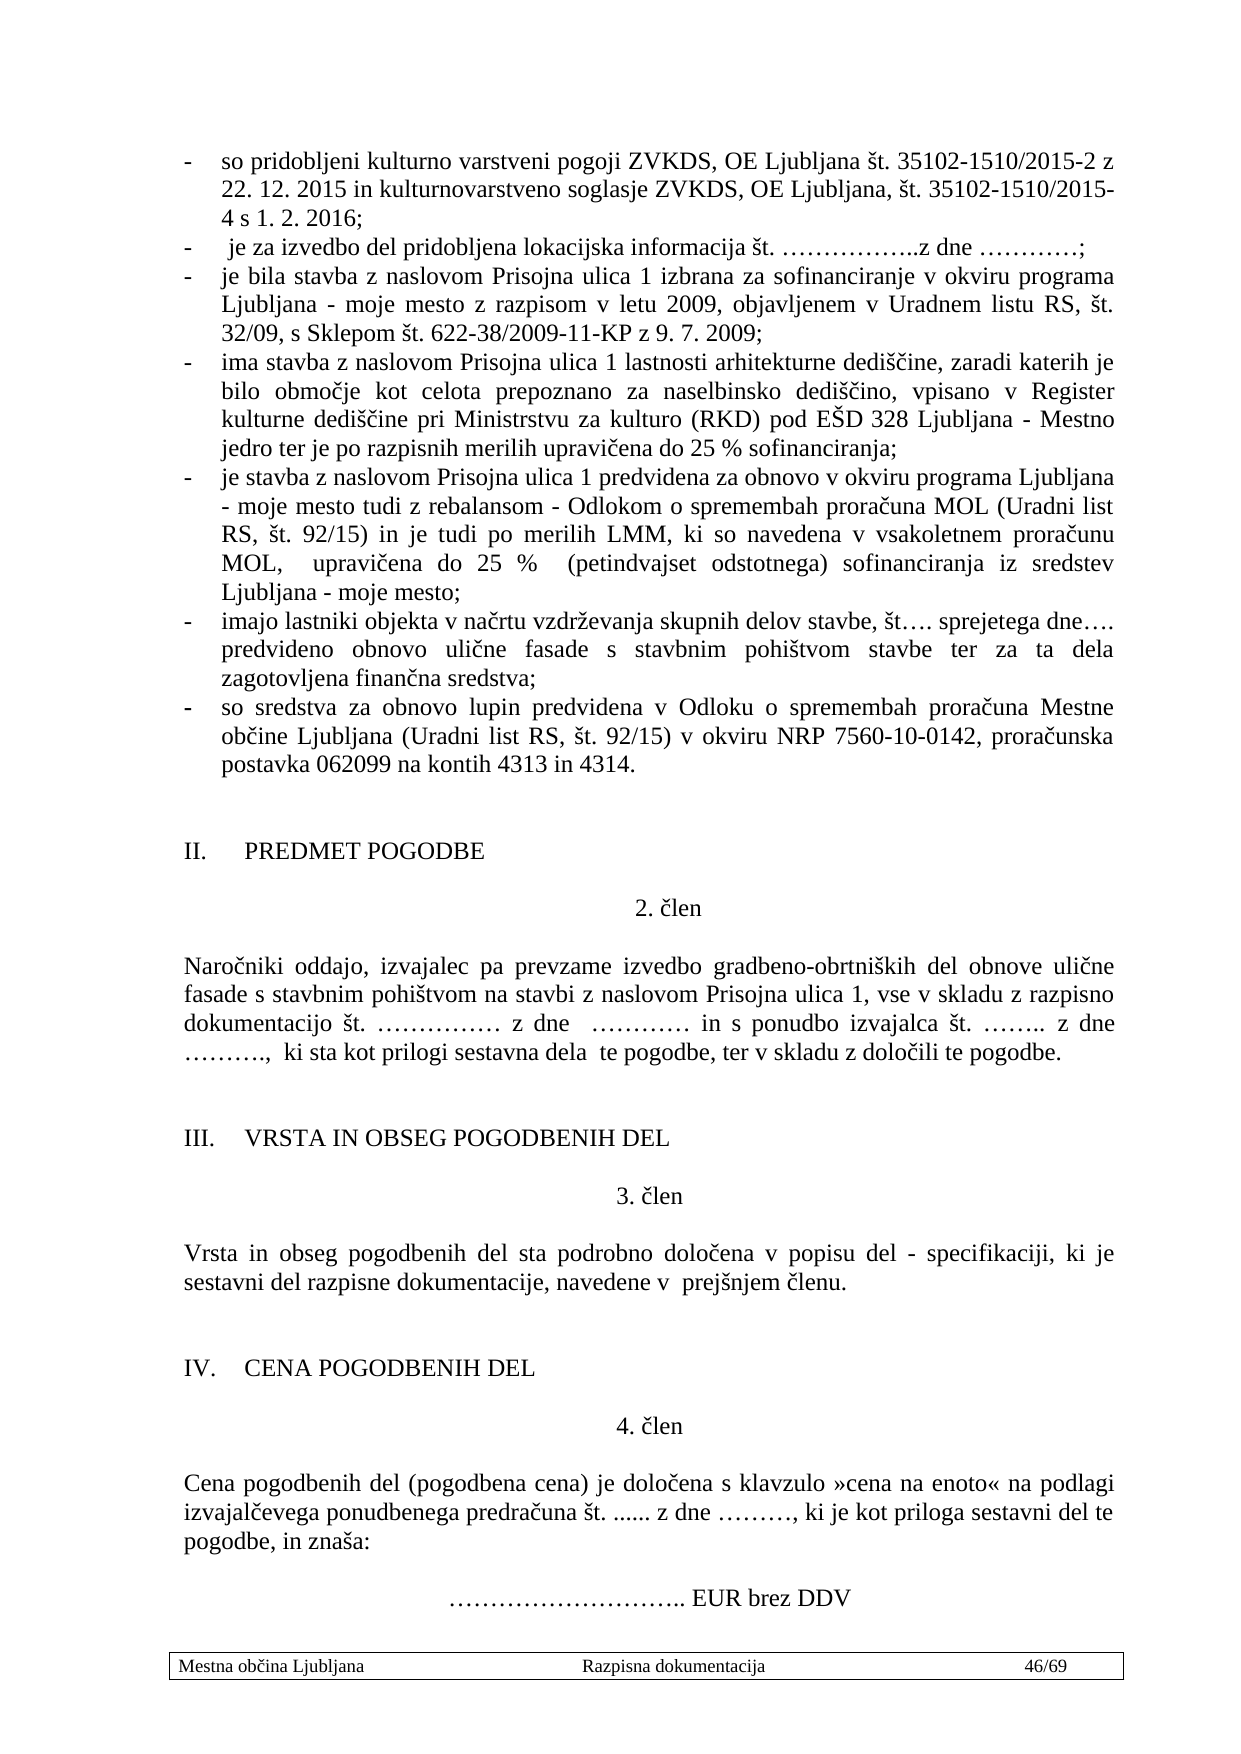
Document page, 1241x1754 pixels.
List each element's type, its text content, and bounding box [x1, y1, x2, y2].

list ima stavba z naslovom Prisojna ulica 1 lastnosti arhitekturne dediščine, zaradi katerih je bilo območje kot celota prepoznano za naselbinsko dediščino, vpisano v Register kulturne dediščine pri Ministrstvu za kulturo (RKD) pod EŠD 328 Ljubljana - Mestno jedro ter je po razpisnih merilih upravičena do 25 % sofinanciranja; [184, 347, 1115, 462]
list je stavba z naslovom Prisojna ulica 1 predvidena za obnovo v okviru programa Ljubljana - moje mesto tudi z rebalansom - Odlokom o spremembah proračuna MOL (Uradni list RS, št. 92/15) in je tudi po merilih LMM, ki so navedena v vsakoletnem proračunu MOL, upravičena do 25 % (petindvajset odstotnega) sofinanciranja iz sredstev Ljubljana - moje mesto; [184, 462, 1115, 606]
subtitle VRSTA IN OBSEG POGODBENIH DEL [184, 1123, 1115, 1152]
list je bila stavba z naslovom Prisojna ulica 1 izbrana za sofinanciranje v okviru programa Ljubljana - moje mesto z razpisom v letu 2009, objavljenem v Uradnem listu RS, št. 32/09, s Sklepom št. 622-38/2009-11-KP z 9. 7. 2009; [184, 261, 1115, 347]
text 3. člen [184, 1181, 1115, 1209]
subtitle PREDMET POGODBE [184, 836, 1115, 864]
list so pridobljeni kulturno varstveni pogoji ZVKDS, OE Ljubljana št. 35102-1510/2015-2 z 22. 12. 2015 in kulturnovarstveno soglasje ZVKDS, OE Ljubljana, št. 35102-1510/2015-4 s 1. 2. 2016; [184, 146, 1115, 232]
text 4. člen [184, 1411, 1115, 1439]
subtitle CENA POGODBENIH DEL [184, 1353, 1115, 1382]
text Cena pogodbenih del (pogodbena cena) je določena s klavzulo »cena na enoto« na podlagi izvajalčevega ponudbenega predračuna št. ...... z dne ………, ki je kot priloga sestavni del te pogodbe, in znaša: [184, 1468, 1115, 1554]
text Vrsta in obseg pogodbenih del sta podrobno določena v popisu del - specifikaciji, ki je sestavni del razpisne dokumentacije, navedene v prejšnjem členu. [184, 1238, 1115, 1296]
text ……………………….. EUR brez DDV [184, 1583, 1115, 1612]
list so sredstva za obnovo lupin predvidena v Odloku o spremembah proračuna Mestne občine Ljubljana (Uradni list RS, št. 92/15) v okviru NRP 7560-10-0142, proračunska postavka 062099 na kontih 4313 in 4314. [184, 692, 1115, 778]
text Naročniki oddajo, izvajalec pa prevzame izvedbo gradbeno-obrtniških del obnove ulične fasade s stavbnim pohištvom na stavbi z naslovom Prisojna ulica 1, vse v skladu z razpisno dokumentacijo št. …………… z dne ………… in s ponudbo izvajalca št. …….. z dne ………., ki sta kot prilogi sestavna dela te pogodbe, ter v skladu z določili te pogodbe. [184, 951, 1115, 1066]
list imajo lastniki objekta v načrtu vzdrževanja skupnih delov stavbe, št…. sprejetega dne…. predvideno obnovo ulične fasade s stavbnim pohištvom stavbe ter za ta dela zagotovljena finančna sredstva; [184, 606, 1115, 692]
list je za izvedbo del pridobljena lokacijska informacija št. ……………..z dne …………; [184, 232, 1115, 261]
text 2. člen [221, 893, 1115, 922]
